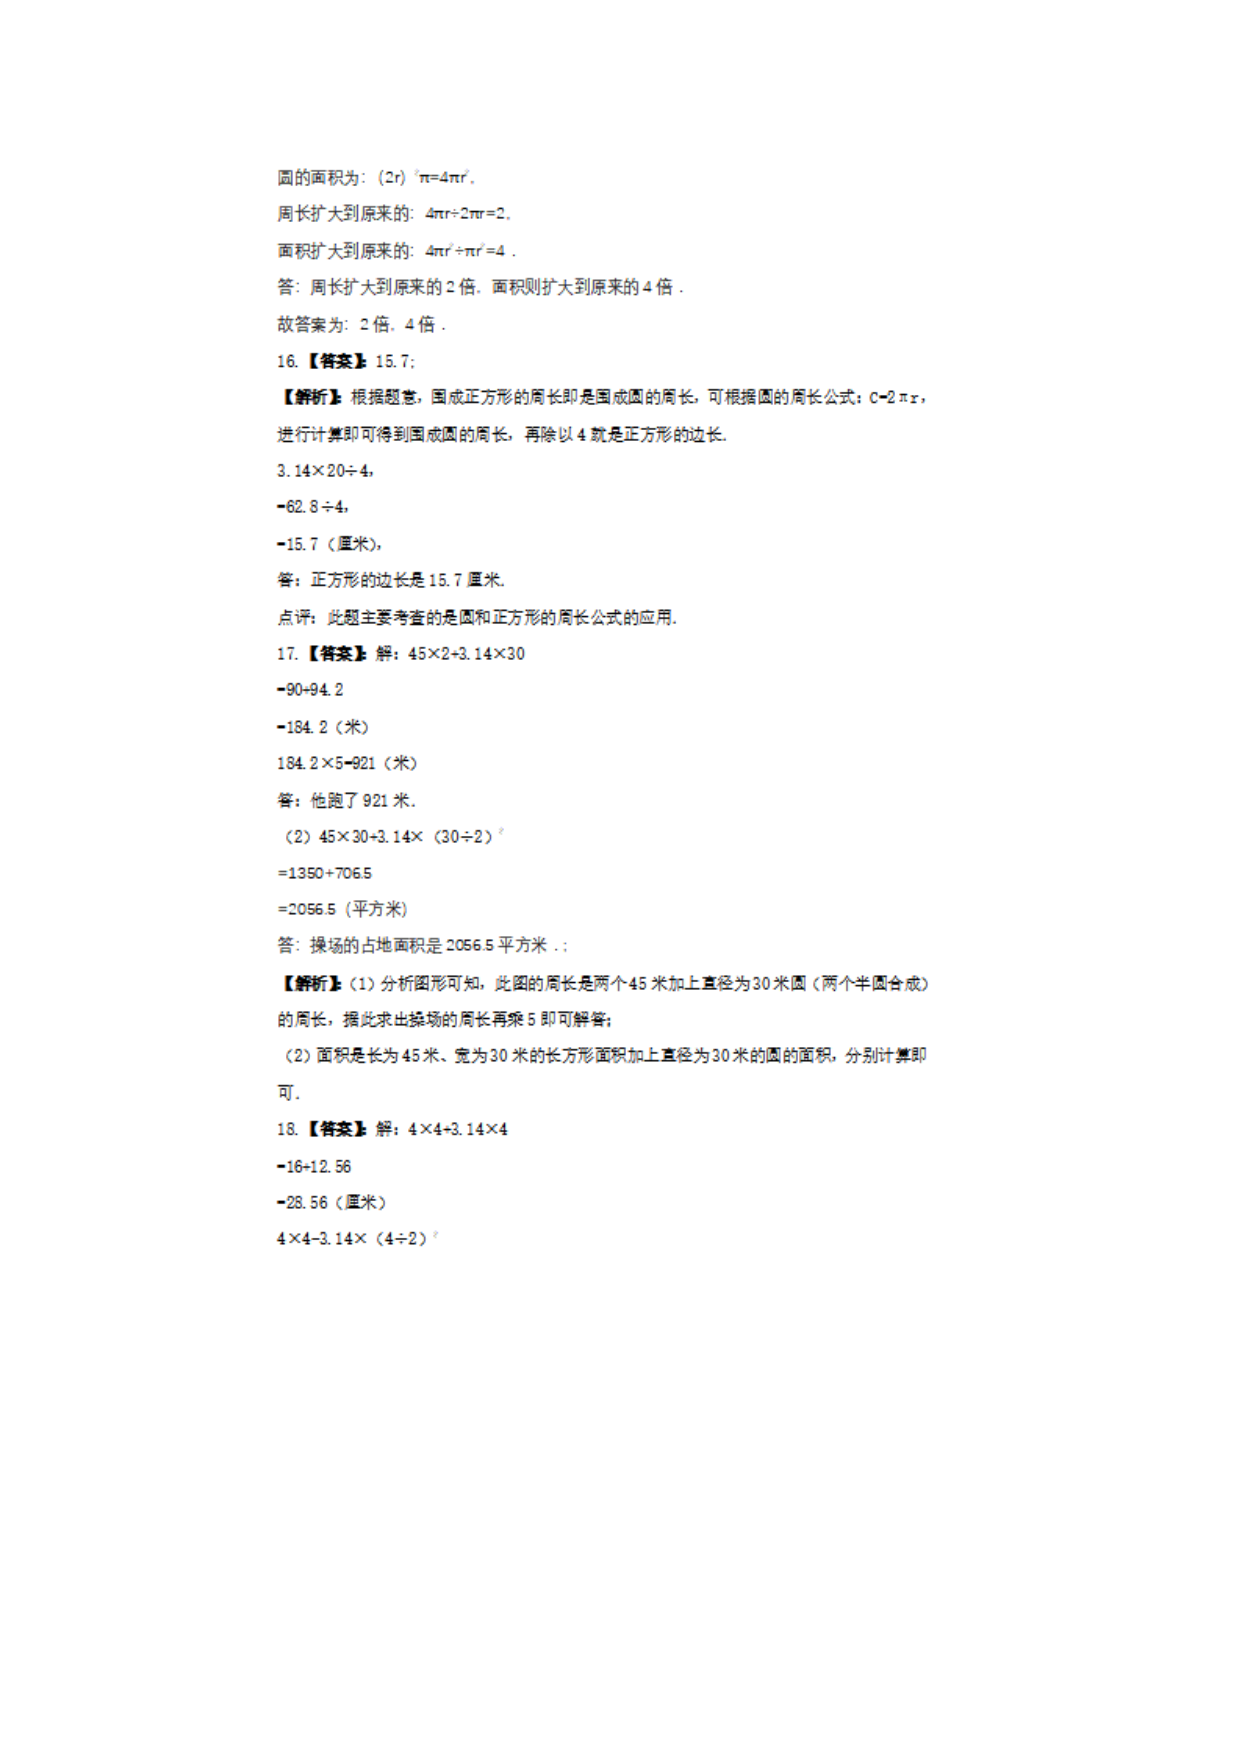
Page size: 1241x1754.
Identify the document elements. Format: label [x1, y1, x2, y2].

picture [260, 162, 981, 1251]
